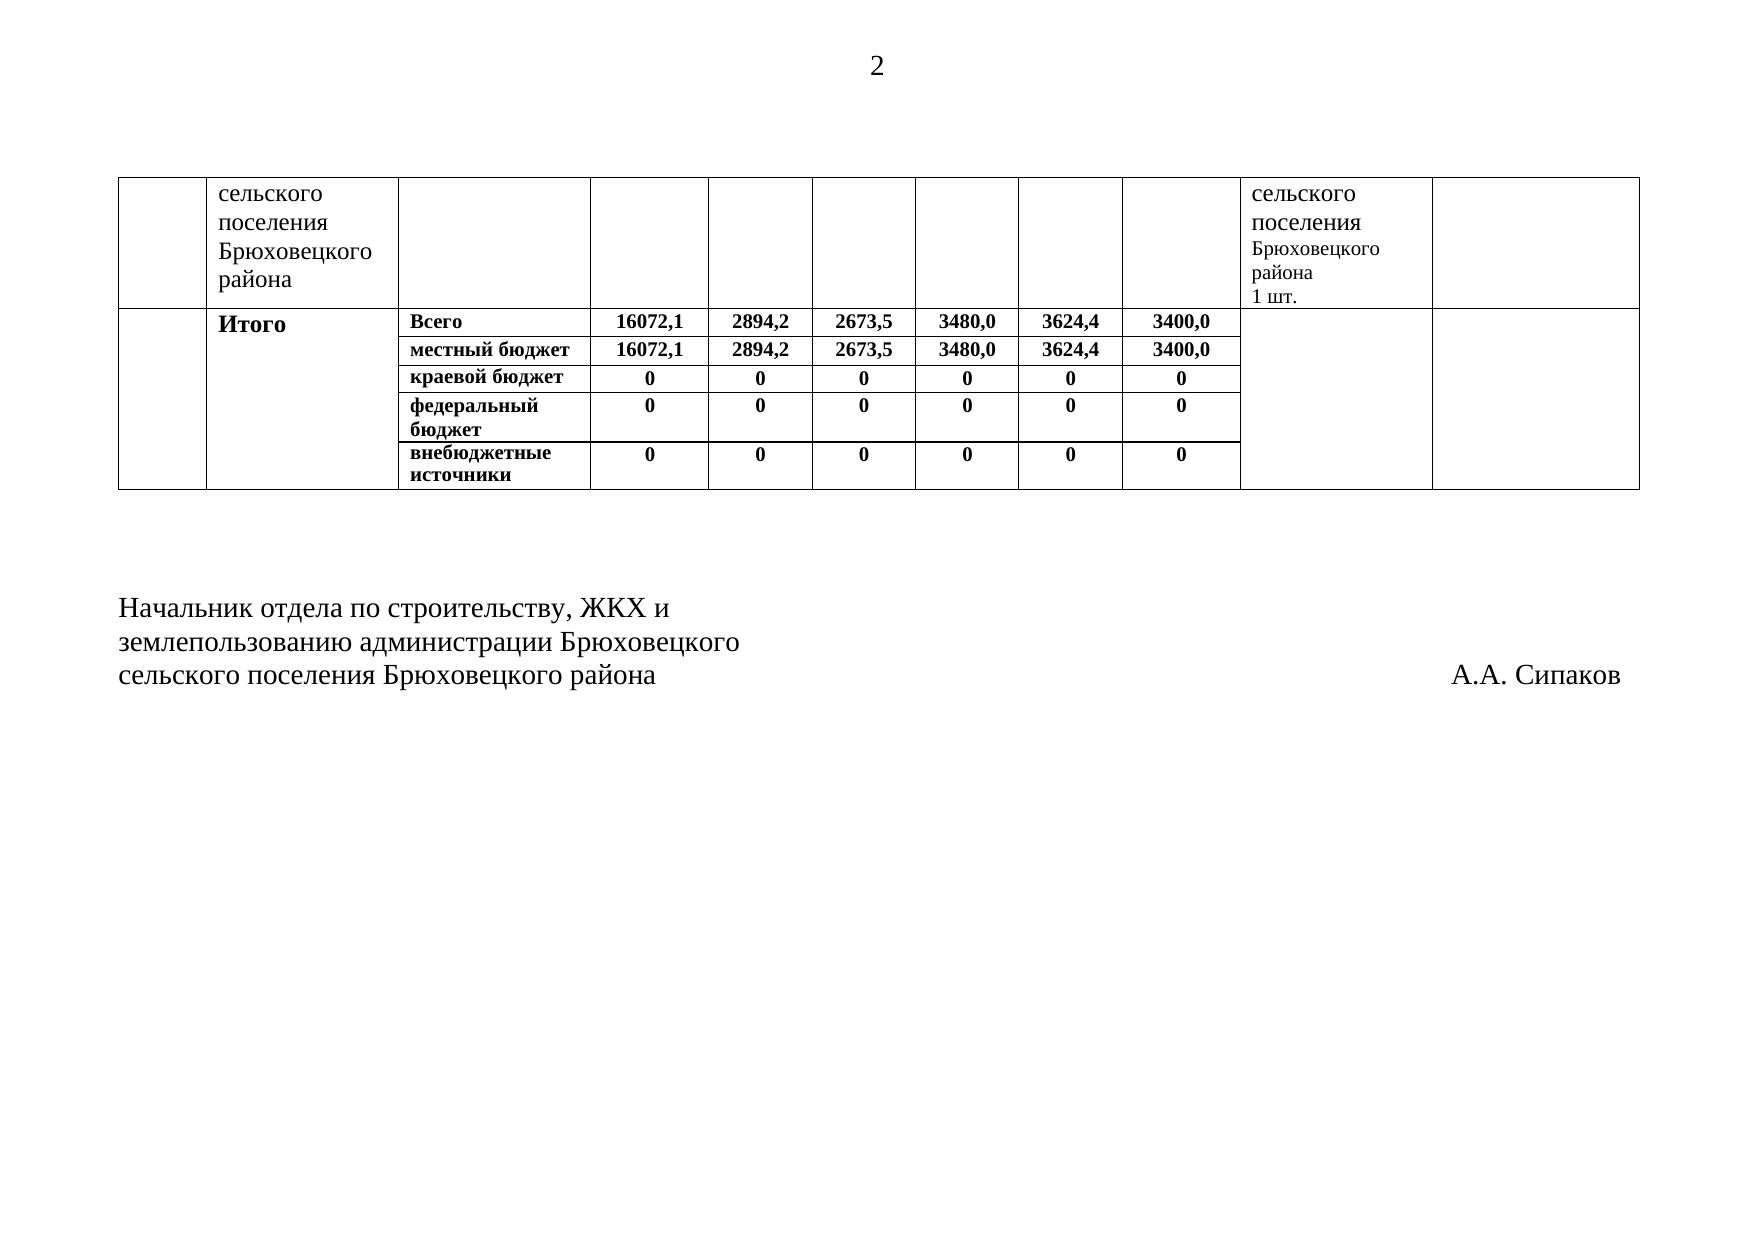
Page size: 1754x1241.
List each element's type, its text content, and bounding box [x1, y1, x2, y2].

table_cell 0 [1019, 393, 1122, 441]
table_cell 0 [813, 393, 915, 441]
table_cell 0 [709, 366, 812, 392]
text сельского поселения Брюховецкого района А.А. Сипаков [118, 657, 1636, 691]
table_cell 0 [709, 393, 812, 441]
table_cell 3480,0 [916, 309, 1018, 336]
table_cell 0 [813, 443, 915, 489]
table_cell 0 [813, 366, 915, 392]
table_cell [1241, 309, 1432, 489]
table_cell 0 [1123, 366, 1240, 392]
table_cell 0 [916, 366, 1018, 392]
table_cell 0 [1123, 393, 1240, 441]
table_cell 0 [591, 443, 708, 489]
text землепользованию администрации Брюховецкого [118, 624, 1636, 657]
table_cell 3480,0 [916, 337, 1018, 365]
table_cell 0 [1019, 178, 1122, 308]
table_cell 0 [813, 178, 915, 308]
table_cell 0 [916, 393, 1018, 441]
table_cell 3624,4 [1019, 337, 1122, 365]
table_cell 0 [916, 443, 1018, 489]
table_cell 0 [591, 393, 708, 441]
table_cell 3400,0 [1123, 337, 1240, 365]
table_cell местный бюджет [399, 337, 590, 365]
table_cell 3624,4 [1019, 309, 1122, 336]
table_cell 0 [916, 178, 1018, 308]
table_cell федеральный бюджет [399, 393, 590, 441]
table_cell краевой бюджет [399, 366, 590, 392]
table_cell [399, 178, 590, 308]
table_cell 2894,2 [709, 337, 812, 365]
table_cell 16072,1 [591, 309, 708, 336]
table_cell [119, 309, 206, 489]
table_cell [1433, 309, 1639, 489]
table_cell Всего [399, 309, 590, 336]
table_cell 0 [709, 443, 812, 489]
table_cell 0 [1123, 443, 1240, 489]
table_cell 0 [1019, 366, 1122, 392]
table_cell 0 [709, 178, 812, 308]
table_cell 3400,0 [1123, 309, 1240, 336]
table_cell 0 [591, 366, 708, 392]
table_cell 2673,5 [813, 309, 915, 336]
table_cell 2894,2 [709, 309, 812, 336]
text Начальник отдела по строительству, ЖКХ и [118, 590, 1636, 624]
table_cell 2673,5 [813, 337, 915, 365]
table_cell 0 [1123, 178, 1240, 308]
table_cell 0 [591, 178, 708, 308]
table_cell внебюджетные источники [399, 443, 590, 489]
table_cell 0 [1019, 443, 1122, 489]
table_cell 16072,1 [591, 337, 708, 365]
table_cell Итого [207, 309, 398, 489]
